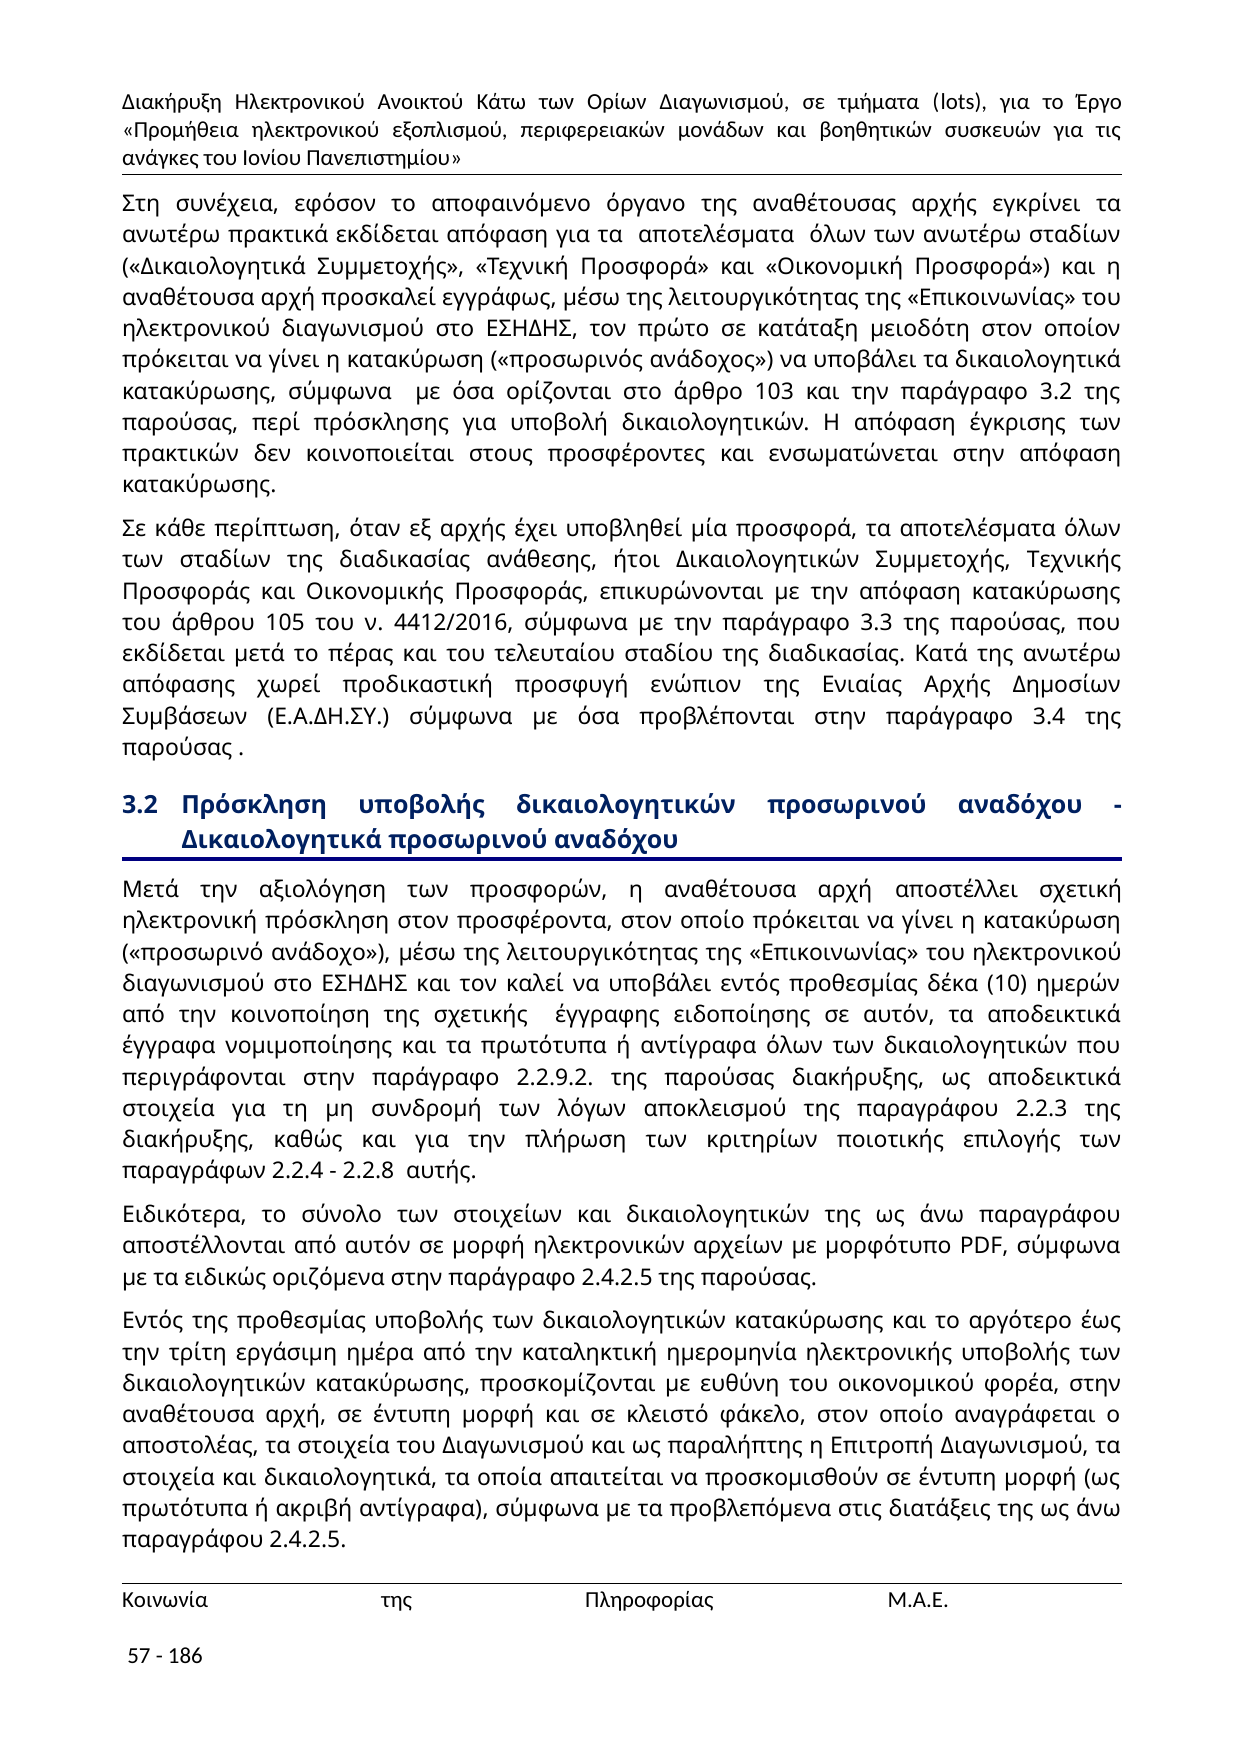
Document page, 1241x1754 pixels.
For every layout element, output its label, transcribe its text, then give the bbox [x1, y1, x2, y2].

text Σε κάθε περίπτωση, όταν εξ αρχής έχει υποβληθεί μία προσφορά, τα αποτελέσματα όλων των σταδίων της διαδικασίας ανάθεσης, ήτοι Δικαιολογητικών Συμμετοχής, Τεχνικής Προσφοράς και Οικονομικής Προσφοράς, επικυρώνονται με την απόφαση κατακύρωσης του άρθρου 105 του ν. 4412/2016, σύμφωνα με την παράγραφο 3.3 της παρούσας, που εκδίδεται μετά το πέρας και του τελευταίου σταδίου της διαδικασίας. Κατά της ανωτέρω απόφασης χωρεί προδικαστική προσφυγή ενώπιον της Ενιαίας Αρχής Δημοσίων Συμβάσεων (Ε.Α.ΔΗ.ΣΥ.) σύμφωνα με όσα προβλέπονται στην παράγραφο 3.4 της παρούσας . [122, 512, 1122, 762]
text Στη συνέχεια, εφόσον το αποφαινόμενο όργανο της αναθέτουσας αρχής εγκρίνει τα ανωτέρω πρακτικά εκδίδεται απόφαση για τα αποτελέσματα όλων των ανωτέρω σταδίων («Δικαιολογητικά Συμμετοχής», «Τεχνική Προσφορά» και «Οικονομική Προσφορά») και η αναθέτουσα αρχή προσκαλεί εγγράφως, μέσω της λειτουργικότητας της «Επικοινωνίας» του ηλεκτρονικού διαγωνισμού στο ΕΣΗΔΗΣ, τον πρώτο σε κατάταξη μειοδότη στον οποίον πρόκειται να γίνει η κατακύρωση («προσωρινός ανάδοχος») να υποβάλει τα δικαιολογητικά κατακύρωσης, σύμφωνα με όσα ορίζονται στο άρθρο 103 και την παράγραφο 3.2 της παρούσας, περί πρόσκλησης για υποβολή δικαιολογητικών. Η απόφαση έγκρισης των πρακτικών δεν κοινοποιείται στους προσφέροντες και ενσωματώνεται στην απόφαση κατακύρωσης. [122, 187, 1122, 500]
subtitle 3.2 Πρόσκληση υποβολής δικαιολογητικών προσωρινού αναδόχου - Δικαιολογητικά προσωρινού αναδόχου [122, 787, 1122, 857]
text Μετά την αξιολόγηση των προσφορών, η αναθέτουσα αρχή αποστέλλει σχετική ηλεκτρονική πρόσκληση στον προσφέροντα, στον οποίο πρόκειται να γίνει η κατακύρωση («προσωρινό ανάδοχο»), μέσω της λειτουργικότητας της «Επικοινωνίας» του ηλεκτρονικού διαγωνισμού στο ΕΣΗΔΗΣ και τον καλεί να υποβάλει εντός προθεσμίας δέκα (10) ημερών από την κοινοποίηση της σχετικής έγγραφης ειδοποίησης σε αυτόν, τα αποδεικτικά έγγραφα νομιμοποίησης και τα πρωτότυπα ή αντίγραφα όλων των δικαιολογητικών που περιγράφονται στην παράγραφο 2.2.9.2. της παρούσας διακήρυξης, ως αποδεικτικά στοιχεία για τη μη συνδρομή των λόγων αποκλεισμού της παραγράφου 2.2.3 της διακήρυξης, καθώς και για την πλήρωση των κριτηρίων ποιοτικής επιλογής των παραγράφων 2.2.4 - 2.2.8 αυτής. [122, 873, 1122, 1186]
text Εντός της προθεσμίας υποβολής των δικαιολογητικών κατακύρωσης και το αργότερο έως την τρίτη εργάσιμη ημέρα από την καταληκτική ημερομηνία ηλεκτρονικής υποβολής των δικαιολογητικών κατακύρωσης, προσκομίζονται με ευθύνη του οικονομικού φορέα, στην αναθέτουσα αρχή, σε έντυπη μορφή και σε κλειστό φάκελο, στον οποίο αναγράφεται ο αποστολέας, τα στοιχεία του Διαγωνισμού και ως παραλήπτης η Επιτροπή Διαγωνισμού, τα στοιχεία και δικαιολογητικά, τα οποία απαιτείται να προσκομισθούν σε έντυπη μορφή (ως πρωτότυπα ή ακριβή αντίγραφα), σύμφωνα με τα προβλεπόμενα στις διατάξεις της ως άνω παραγράφου 2.4.2.5. [122, 1304, 1122, 1554]
text Ειδικότερα, το σύνολο των στοιχείων και δικαιολογητικών της ως άνω παραγράφου αποστέλλονται από αυτόν σε μορφή ηλεκτρονικών αρχείων με μορφότυπο PDF, σύμφωνα με τα ειδικώς οριζόμενα στην παράγραφο 2.4.2.5 της παρούσας. [122, 1198, 1122, 1292]
